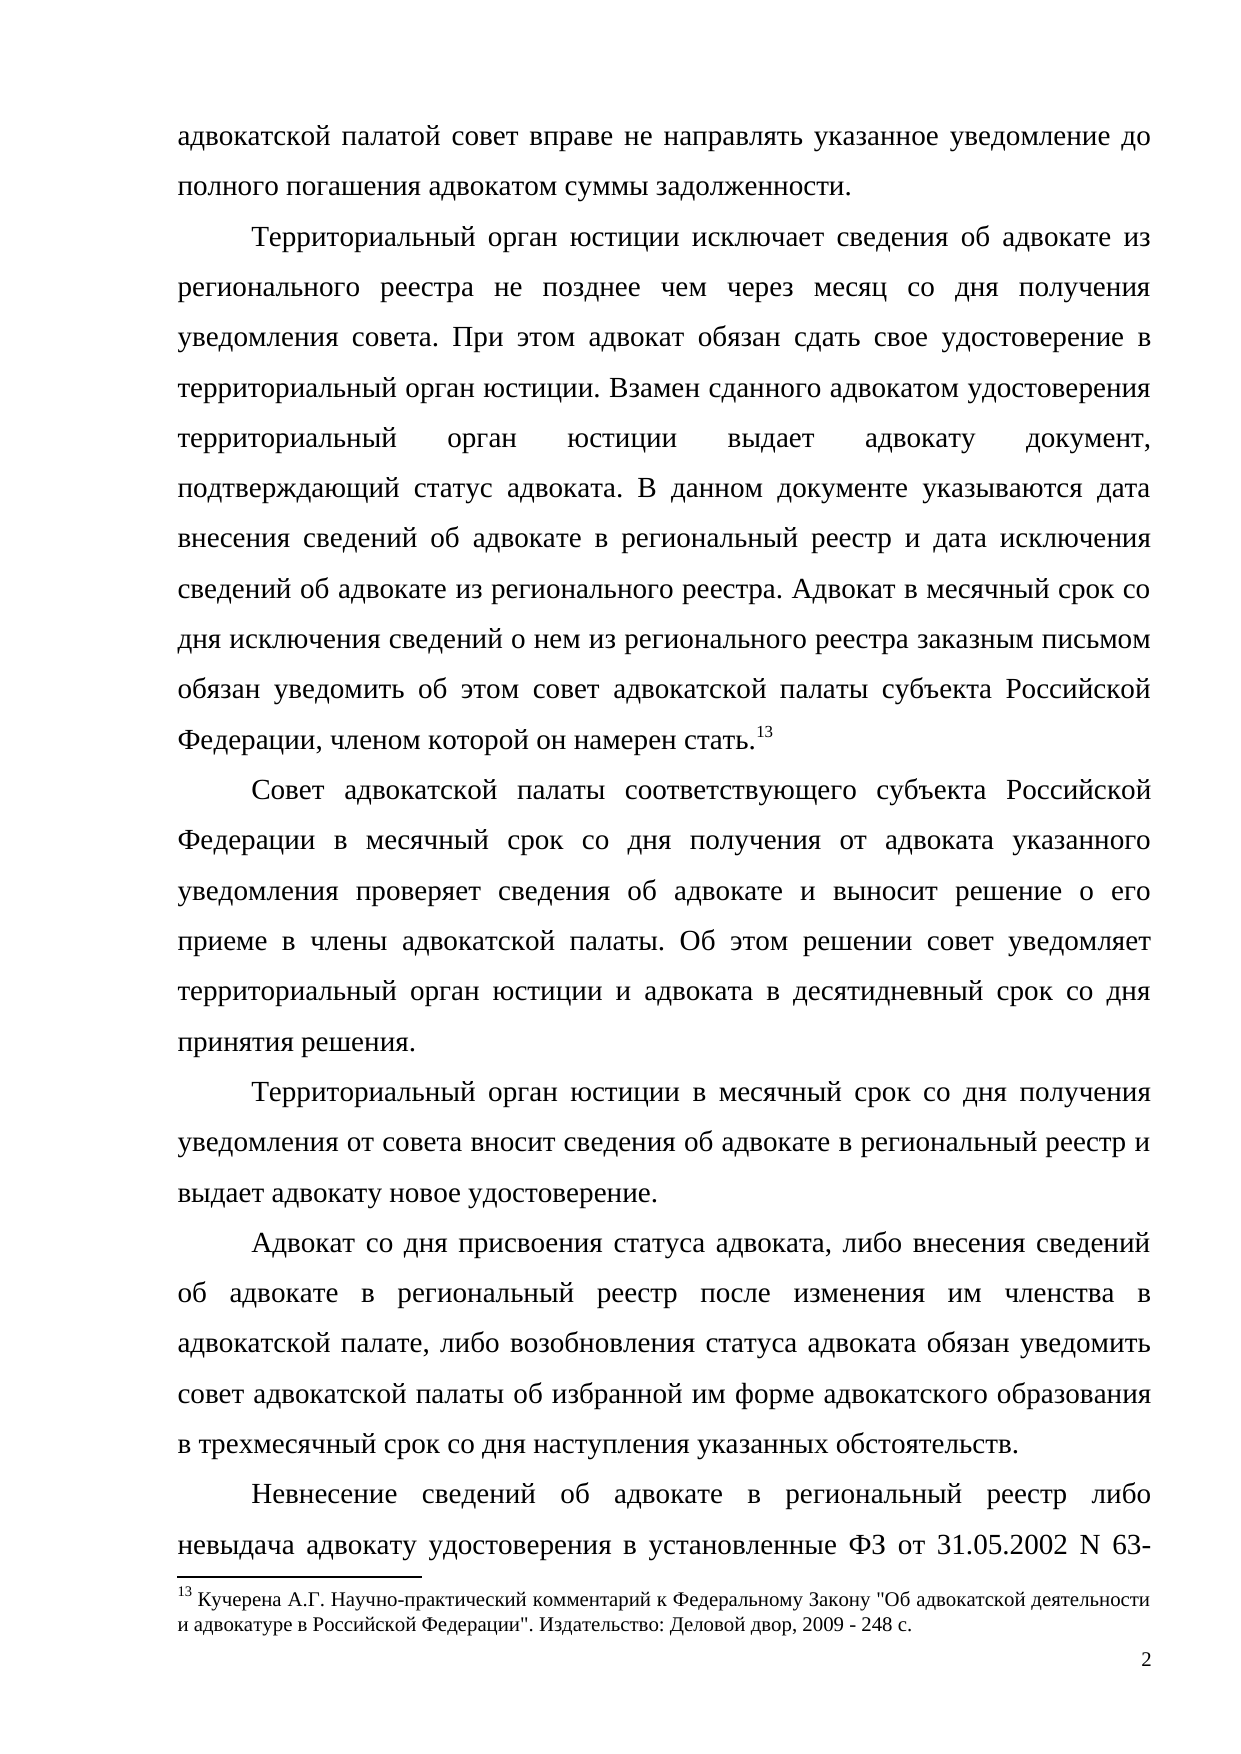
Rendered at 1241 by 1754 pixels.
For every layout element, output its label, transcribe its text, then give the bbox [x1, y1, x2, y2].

text Адвокат со дня присвоения статуса адвоката, либо внесения сведений об адвокате в региональный реестр после изменения им членства в адвокатской палате, либо возобновления статуса адвоката обязан уведомить совет адвокатской палаты об избранной им форме адвокатского образования в трехмесячный срок со дня наступления указанных обстоятельств. [177, 1225, 1152, 1460]
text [177, 1477, 1152, 1560]
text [177, 118, 1152, 202]
text Совет адвокатской палаты соответствующего субъекта Российской Федерации в месячный срок со дня получения от адвоката указанного уведомления проверяет сведения об адвокате и выносит решение о его приеме в члены адвокатской палаты. Об этом решении совет уведомляет территориальный орган юстиции и адвоката в десятидневный срок со дня принятия решения. [177, 772, 1152, 1057]
text Территориальный орган юстиции в месячный срок со дня получения уведомления от совета вносит сведения об адвокате в региональный реестр и выдает адвокату новое удостоверение. [177, 1074, 1152, 1208]
text Территориальный орган юстиции исключает сведения об адвокате из регионального реестра не позднее чем через месяц со дня получения уведомления совета. При этом адвокат обязан сдать свое удостоверение в территориальный орган юстиции. Взамен сданного адвокатом удостоверения территориальный орган юстиции выдает адвокату документ, подтверждающий статус адвоката. В данном документе указываются дата внесения сведений об адвокате в региональный реестр и дата исключения сведений об адвокате из регионального реестра. Адвокат в месячный срок со дня исключения сведений о нем из регионального реестра заказным письмом обязан уведомить об этом совет адвокатской палаты субъекта Российской Федерации, членом которой он намерен стать. [177, 219, 1152, 755]
